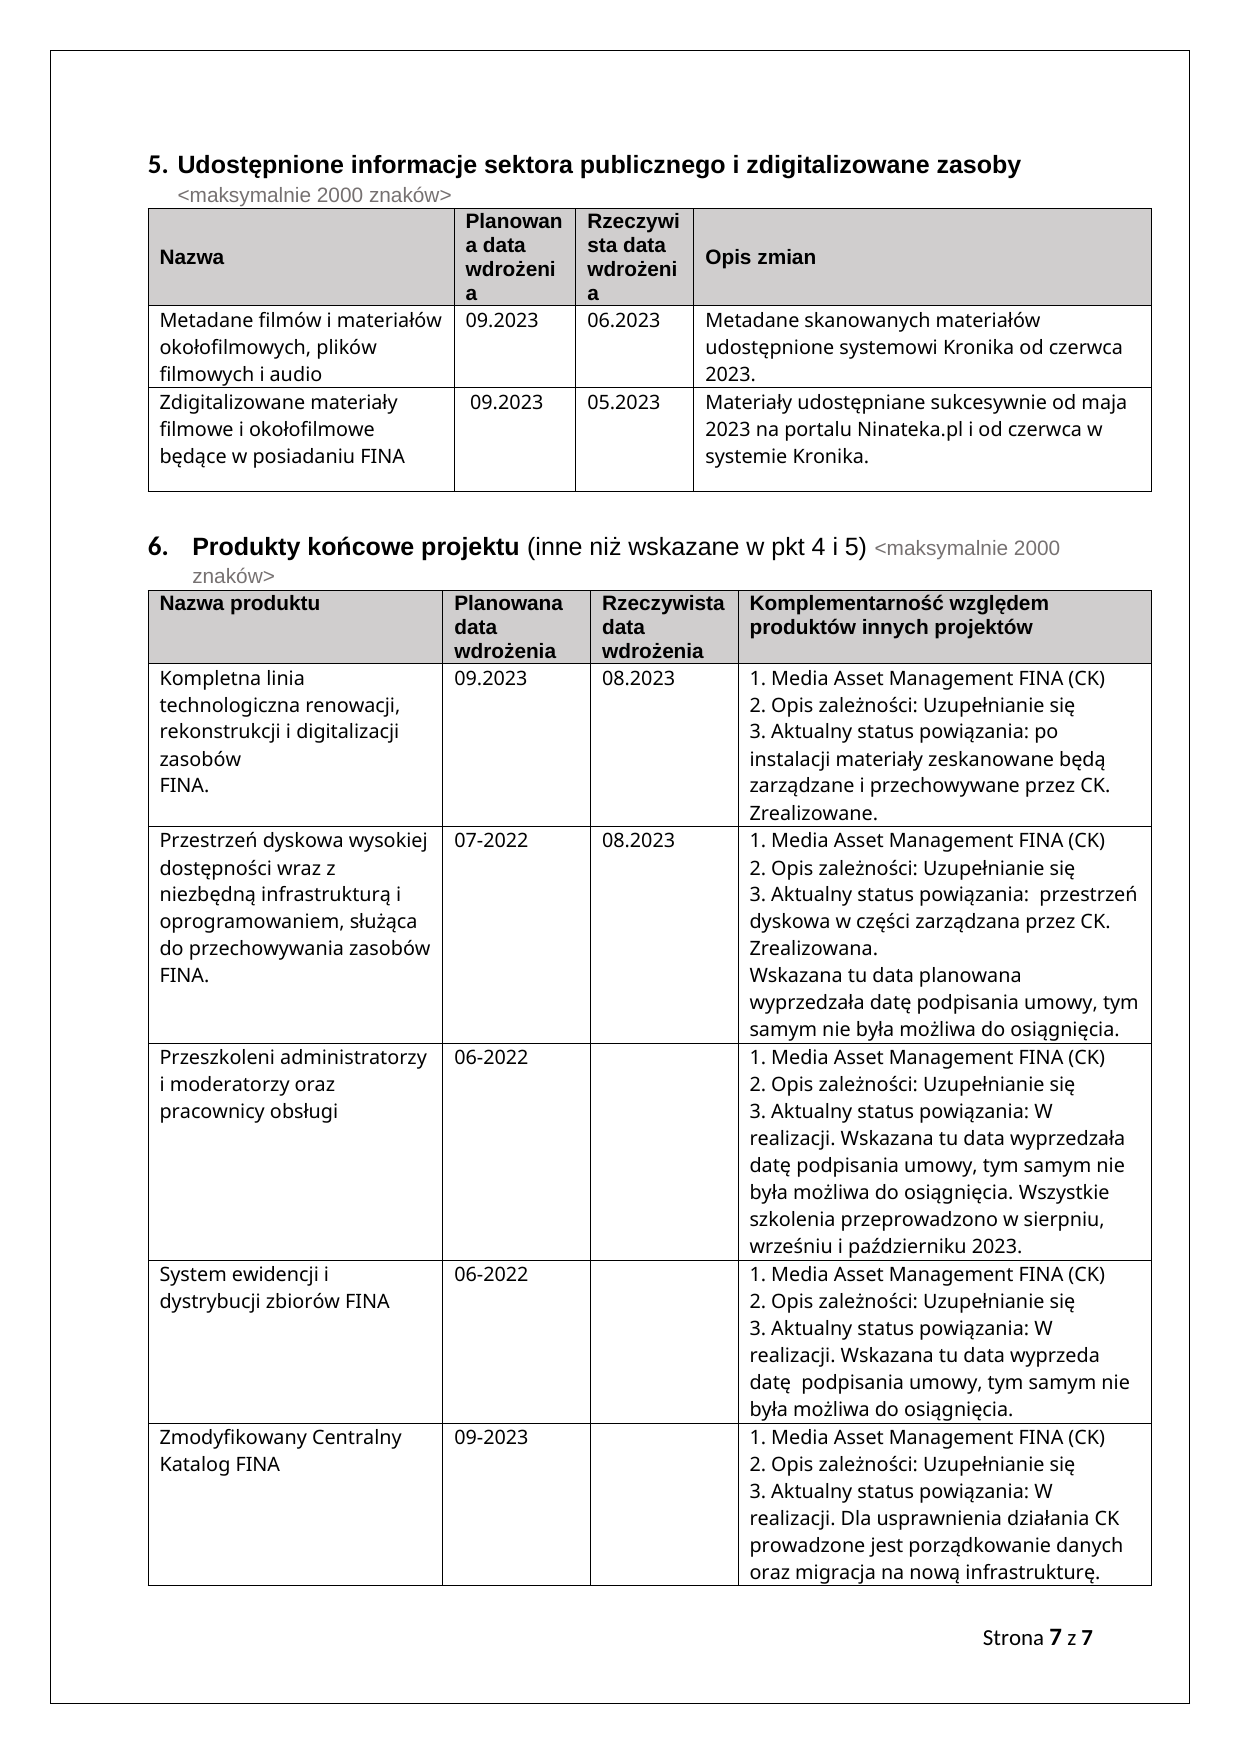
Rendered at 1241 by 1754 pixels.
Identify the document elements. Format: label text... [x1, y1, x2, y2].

table_header Opis zmian [694, 209, 1151, 305]
table_cell 08.2023 [591, 664, 738, 826]
table_cell 09.2023 [455, 306, 575, 387]
table_cell 07-2022 [443, 827, 590, 1043]
table_cell 08.2023 [591, 827, 738, 1043]
table_cell Przeszkoleni administratorzy i moderatorzy oraz pracownicy obsługi [149, 1044, 442, 1259]
table_cell 05.2023 [576, 388, 693, 491]
table_header Komplementarność względem produktów innych projektów [739, 591, 1151, 663]
table_cell 1. Media Asset Management FINA (CK) 2. Opis zależności: Uzupełnianie się 3. Aktualny status powiązania: przestrzeń dyskowa w części zarządzana przez CK. Zrealizowana. Wskazana tu data planowana wyprzedzała datę podpisania umowy, tym samym nie była możliwa do osiągnięcia. [739, 827, 1151, 1043]
table_cell Metadane skanowanych materiałów udostępnione systemowi Kronika od czerwca 2023. [694, 306, 1151, 387]
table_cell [739, 1424, 1151, 1585]
table_cell 09-2023 [443, 1424, 590, 1585]
table_cell 06-2022 [443, 1261, 590, 1422]
table_cell Metadane filmów i materiałów okołofilmowych, plików filmowych i audio [149, 306, 454, 387]
table_cell 06-2022 [443, 1044, 590, 1259]
table_cell Materiały udostępniane sukcesywnie od maja 2023 na portalu Ninateka.pl i od czerwca w systemie Kronika. [694, 388, 1151, 491]
subtitle Produkty końcowe projektu (inne niż wskazane w pkt 4 i 5) <maksymalnie 2000 znaków> [148, 529, 1093, 588]
subtitle Udostępnione informacje sektora publicznego i zdigitalizowane zasoby <maksymalnie 2000 znaków> [148, 147, 1093, 206]
table_header Planowana data wdrożenia [455, 209, 575, 305]
table_cell [591, 1261, 738, 1422]
table_cell 06.2023 [576, 306, 693, 387]
table_cell 1. Media Asset Management FINA (CK) 2. Opis zależności: Uzupełnianie się 3. Aktualny status powiązania: W realizacji. Wskazana tu data wyprzedzała datę podpisania umowy, tym samym nie była możliwa do osiągnięcia. Wszystkie szkolenia przeprowadzono w sierpniu, wrześniu i październiku 2023. [739, 1044, 1151, 1259]
table_cell [591, 1044, 738, 1259]
table_cell [591, 1424, 738, 1585]
table_cell Zmodyfikowany Centralny Katalog FINA [149, 1424, 442, 1585]
table_cell Kompletna linia technologiczna renowacji, rekonstrukcji i digitalizacji zasobów FINA. [149, 664, 442, 826]
table_cell 1. Media Asset Management FINA (CK) 2. Opis zależności: Uzupełnianie się 3. Aktualny status powiązania: po instalacji materiały zeskanowane będą zarządzane i przechowywane przez CK. Zrealizowane. [739, 664, 1151, 826]
table_cell Zdigitalizowane materiały filmowe i okołofilmowe będące w posiadaniu FINA [149, 388, 454, 491]
table_header Nazwa produktu [149, 591, 442, 663]
table_header Planowana data wdrożenia [443, 591, 590, 663]
table_header Nazwa [149, 209, 454, 305]
table_header Rzeczywista data wdrożenia [591, 591, 738, 663]
table_header Rzeczywista data wdrożenia [576, 209, 693, 305]
table_cell 09.2023 [443, 664, 590, 826]
table_cell Przestrzeń dyskowa wysokiej dostępności wraz z niezbędną infrastrukturą i oprogramowaniem, służąca do przechowywania zasobów FINA. [149, 827, 442, 1043]
table_cell 1. Media Asset Management FINA (CK) 2. Opis zależności: Uzupełnianie się 3. Aktualny status powiązania: W realizacji. Wskazana tu data wyprzeda datę podpisania umowy, tym samym nie była możliwa do osiągnięcia. [739, 1261, 1151, 1422]
table_cell 09.2023 [455, 388, 575, 491]
table_cell System ewidencji i dystrybucji zbiorów FINA [149, 1261, 442, 1422]
